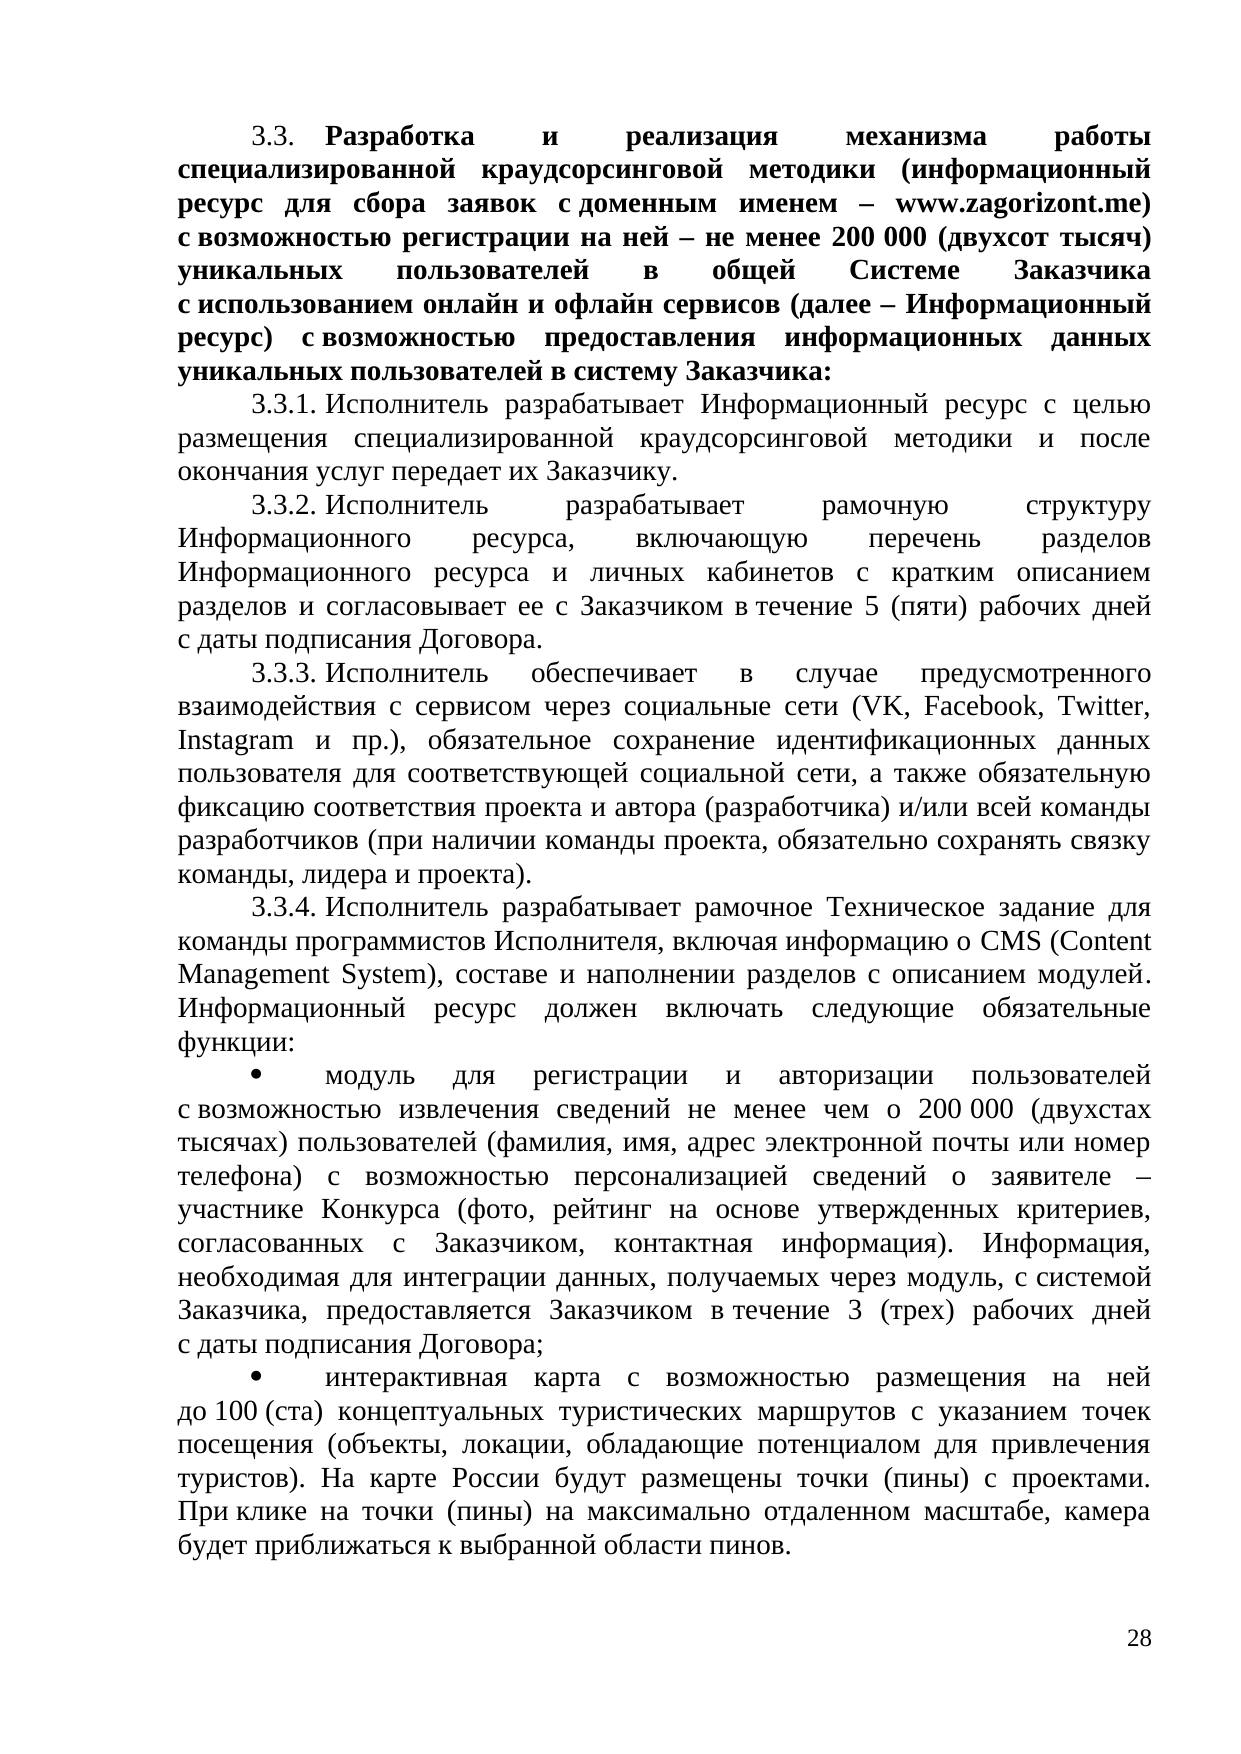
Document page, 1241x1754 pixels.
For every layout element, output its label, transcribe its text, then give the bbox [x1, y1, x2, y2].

list Исполнитель разрабатывает Информационный ресурс с целью размещения специализированной краудсорсинговой методики и после окончания услуг передает их Заказчику. [177, 386, 1152, 487]
list Разработка и реализация механизма работы специализированной краудсорсинговой методики (информационный ресурс для сбора заявок с доменным именем – www.zagorizont.me) с возможностью регистрации на ней – не менее 200 000 (двухсот тысяч) уникальных пользователей в общей Системе Заказчика с использованием онлайн и офлайн сервисов (далее – Информационный ресурс) с возможностью предоставления информационных данных уникальных пользователей в систему Заказчика: [177, 118, 1152, 386]
list Исполнитель разрабатывает рамочное Техническое задание для команды программистов Исполнителя, включая информацию о CMS (Content Management System), составе и наполнении разделов с описанием модулей. Информационный ресурс должен включать следующие обязательные функции: [177, 889, 1152, 957]
list Исполнитель разрабатывает рамочное Техническое задание для команды программистов Исполнителя, включая информацию о CMS (Content Management System), составе и наполнении разделов с описанием модулей. Информационный ресурс должен включать следующие обязательные функции: [177, 957, 1152, 1057]
list интерактивная карта с возможностью размещения на ней до 100 (ста) концептуальных туристических маршрутов с указанием точек посещения (объекты, локации, обладающие потенциалом для привлечения туристов). На карте России будут размещены точки (пины) с проектами. При клике на точки (пины) на максимально отдаленном масштабе, камера будет приближаться к выбранной области пинов. [177, 1359, 1152, 1561]
list модуль для регистрации и авторизации пользователей с возможностью извлечения сведений не менее чем о 200 000 (двухстах тысячах) пользователей (фамилия, имя, адрес электронной почты или номер телефона) с возможностью персонализацией сведений о заявителе – участнике Конкурса (фото, рейтинг на основе утвержденных критериев, согласованных с Заказчиком, контактная информация). Информация, необходимая для интеграции данных, получаемых через модуль, с системой Заказчика, предоставляется Заказчиком в течение 3 (трех) рабочих дней с даты подписания Договора; [177, 1057, 1152, 1359]
list Исполнитель разрабатывает рамочную структуру Информационного ресурса, включающую перечень разделов Информационного ресурса и личных кабинетов с кратким описанием разделов и согласовывает ее с Заказчиком в течение 5 (пяти) рабочих дней с даты подписания Договора. [177, 487, 1152, 655]
list Исполнитель обеспечивает в случае предусмотренного взаимодействия с сервисом через социальные сети (VK, Facebook, Twitter, Instagram и пр.), обязательное сохранение идентификационных данных пользователя для соответствующей социальной сети, а также обязательную фиксацию соответствия проекта и автора (разработчика) и/или всей команды разработчиков (при наличии команды проекта, обязательно сохранять связку команды, лидера и проекта). [177, 655, 1152, 889]
